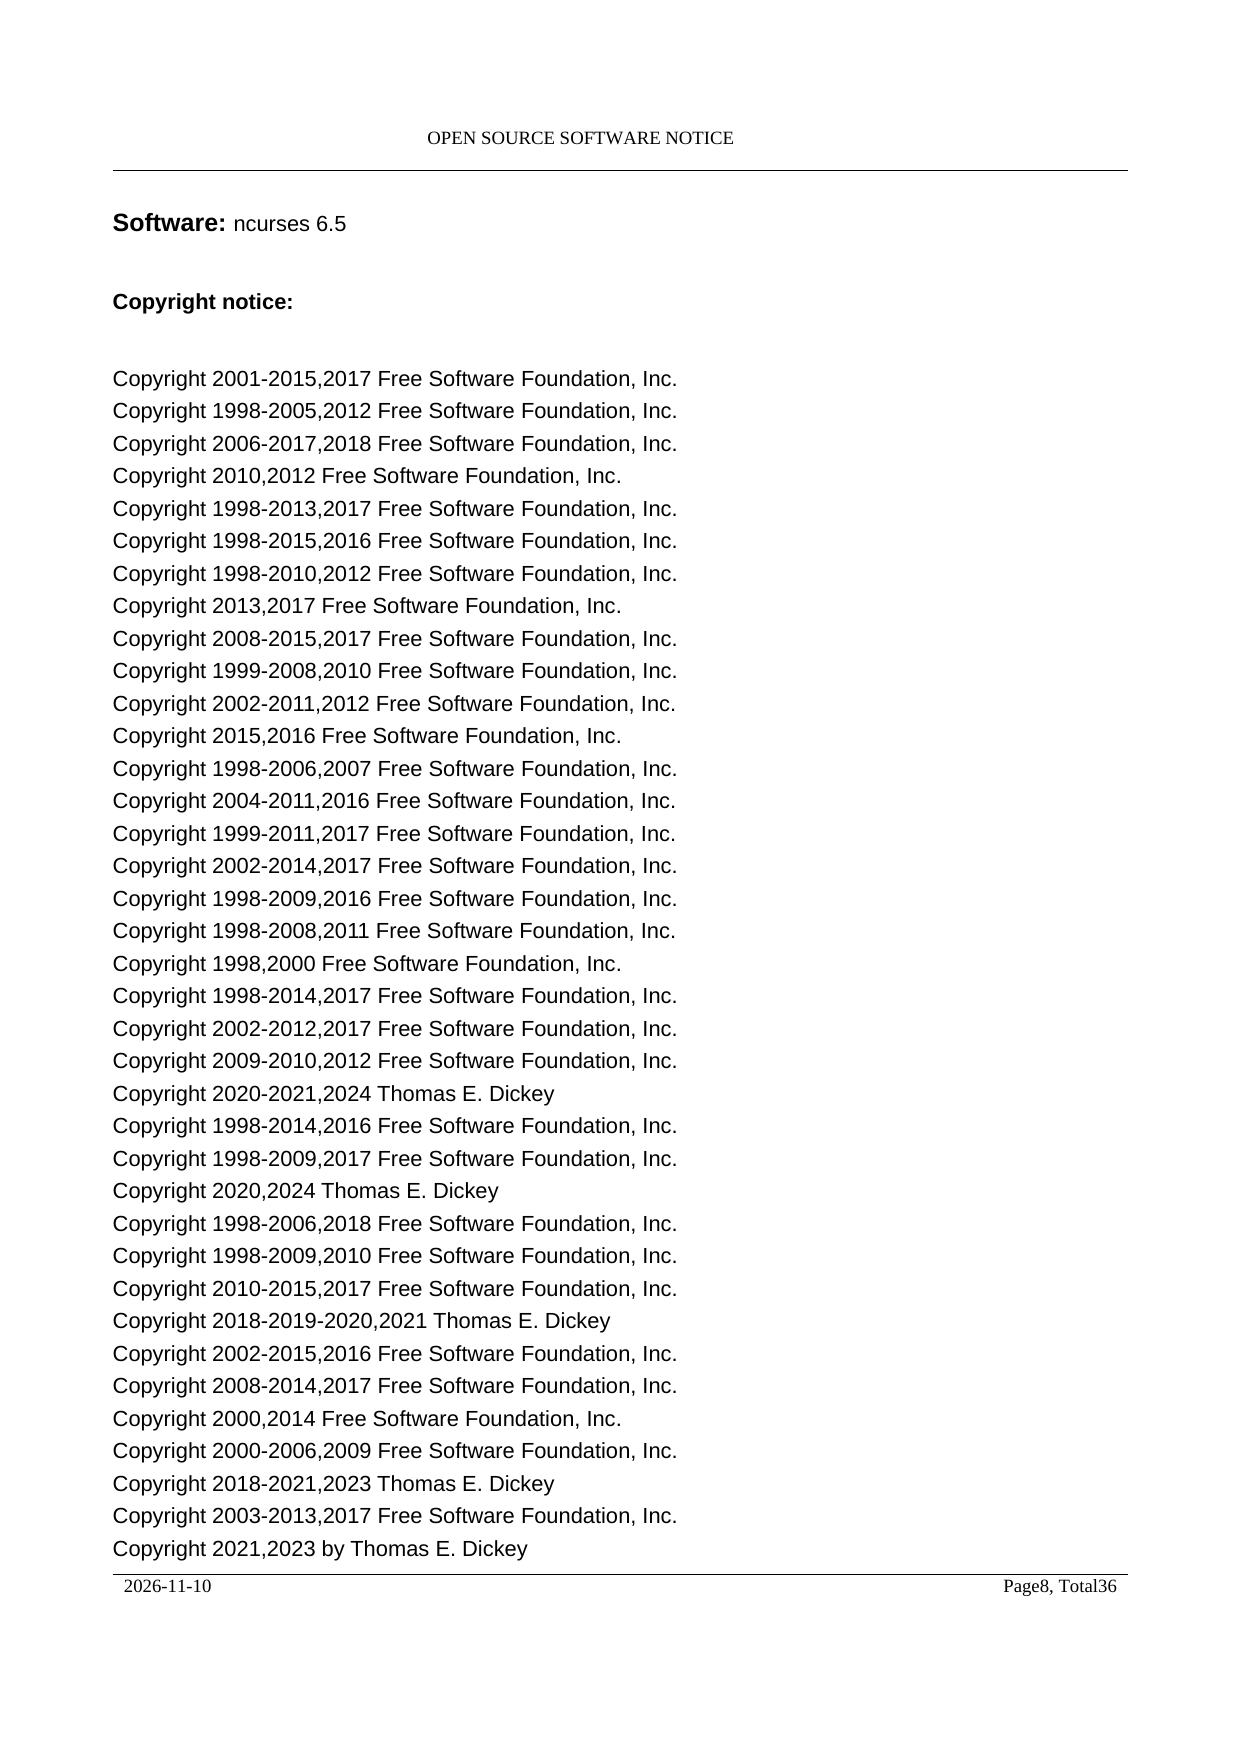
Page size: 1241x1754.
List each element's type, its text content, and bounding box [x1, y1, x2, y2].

text Copyright notice: [112, 285, 1128, 318]
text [112, 362, 1128, 1564]
text Software: ncurses 6.5 [112, 206, 1128, 239]
